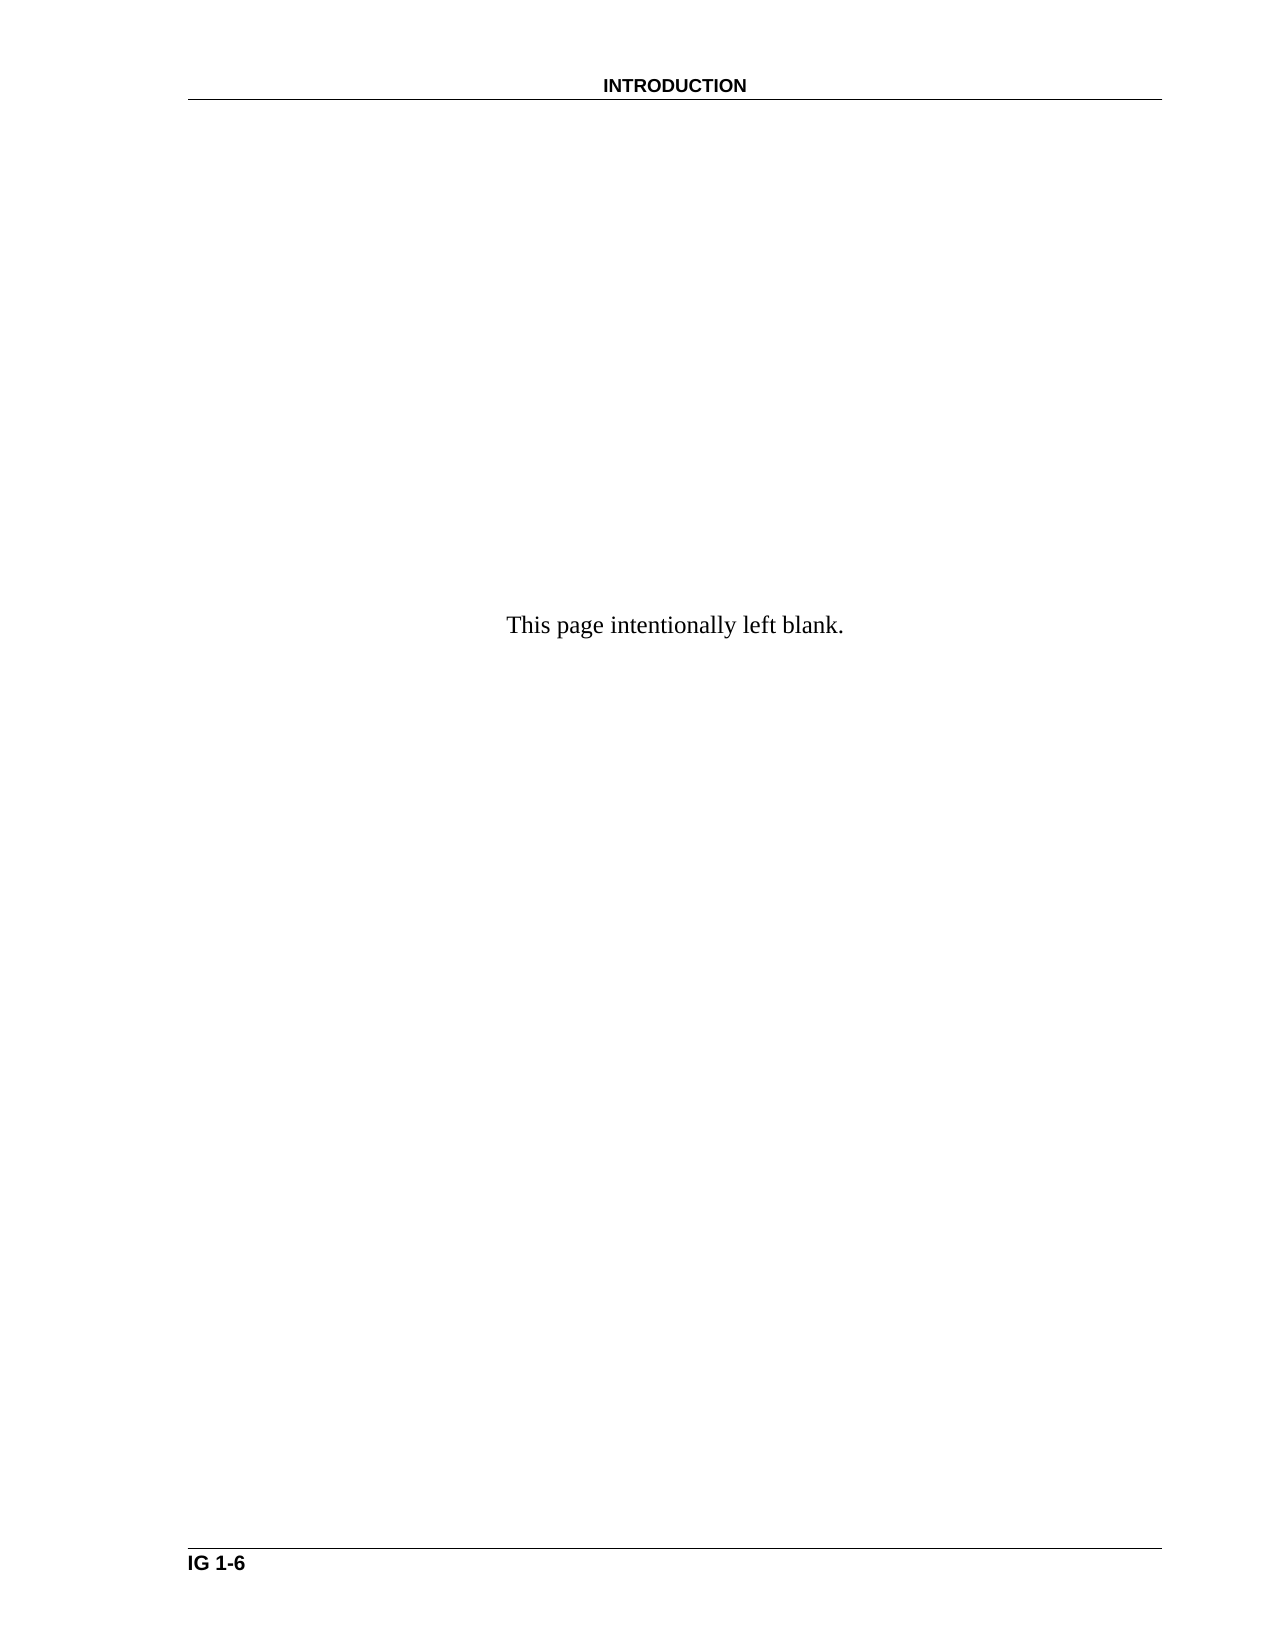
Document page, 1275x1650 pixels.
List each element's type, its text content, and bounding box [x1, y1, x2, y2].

text This page intentionally left blank. [187, 610, 1162, 639]
